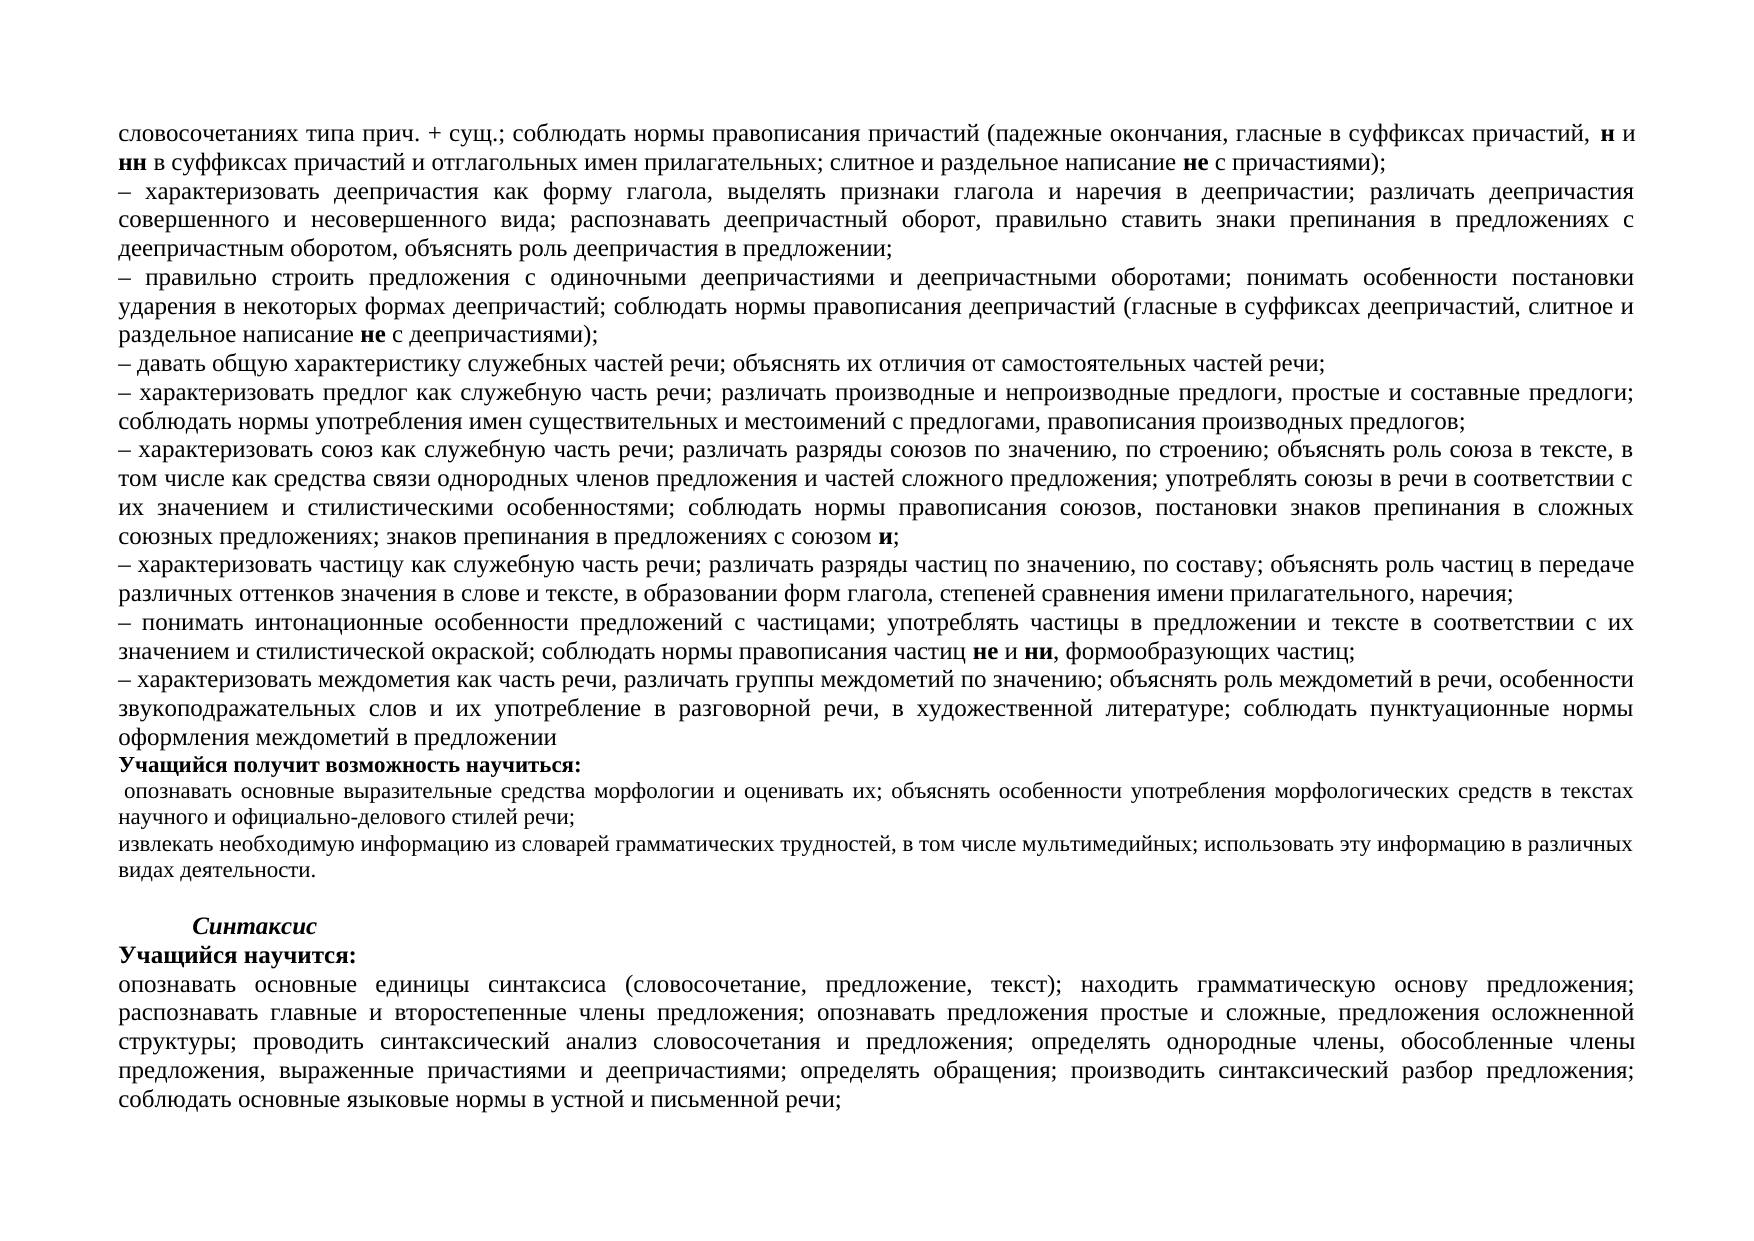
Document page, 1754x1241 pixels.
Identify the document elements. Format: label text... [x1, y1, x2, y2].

text – характеризовать деепричастия как форму глагола, выделять признаки глагола и наречия в деепричастии; различать деепричастия совершенного и несовершенного вида; распознавать деепричастный оборот, правильно ставить знаки препинания в предложениях с деепричастным оборотом, объяснять роль деепричастия в предложении; [118, 176, 1636, 262]
text – характеризовать междометия как часть речи, различать группы междометий по значению; объяснять роль междометий в речи, особенности звукоподражательных слов и их употребление в разговорной речи, в художественной литературе; соблюдать пунктуационные нормы оформления междометий в предложении [118, 664, 1636, 751]
text Синтаксис [118, 911, 1636, 940]
text опознавать основные единицы синтаксиса (словосочетание, предложение, текст); находить грамматическую основу предложения; распознавать главные и второстепенные члены предложения; опознавать предложения простые и сложные, предложения осложненной структуры; проводить синтаксический анализ словосочетания и предложения; определять однородные члены, обособленные члены предложения, выраженные причастиями и деепричастиями; определять обращения; производить синтаксический разбор предложения; соблюдать основные языковые нормы в устной и письменной речи; [118, 969, 1636, 1112]
text – характеризовать союз как служебную часть речи; различать разряды союзов по значению, по строению; объяснять роль союза в тексте, в том числе как средства связи однородных членов предложения и частей сложного предложения; употреблять союзы в речи в соответствии с их значением и стилистическими особенностями; соблюдать нормы правописания союзов, постановки знаков препинания в сложных союзных предложениях; знаков препинания в предложениях с союзом и; [118, 434, 1636, 549]
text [118, 118, 1636, 176]
text Учащийся получит возможность научиться: [118, 751, 1636, 777]
text извлекать необходимую информацию из словарей грамматических трудностей, в том числе мультимедийных; использовать эту информацию в различных видах деятельности. [118, 830, 1636, 882]
text – характеризовать предлог как служебную часть речи; различать производные и непроизводные предлоги, простые и составные предлоги; соблюдать нормы употребления имен существительных и местоимений с предлогами, правописания производных предлогов; [118, 377, 1636, 434]
text опознавать основные выразительные средства морфологии и оценивать их; объяснять особенности употребления морфологических средств в текстах научного и официально-делового стилей речи; [118, 777, 1636, 830]
text – понимать интонационные особенности предложений с частицами; употреблять частицы в предложении и тексте в соответствии с их значением и стилистической окраской; соблюдать нормы правописания частиц не и ни, формообразующих частиц; [118, 607, 1636, 664]
text – правильно строить предложения с одиночными деепричастиями и деепричастными оборотами; понимать особенности постановки ударения в некоторых формах деепричастий; соблюдать нормы правописания деепричастий (гласные в суффиксах деепричастий, слитное и раздельное написание не с деепричастиями); [118, 262, 1636, 348]
text – характеризовать частицу как служебную часть речи; различать разряды частиц по значению, по составу; объяснять роль частиц в передаче различных оттенков значения в слове и тексте, в образовании форм глагола, степеней сравнения имени прилагательного, наречия; [118, 549, 1636, 607]
text Учащийся научится: [118, 940, 1636, 969]
text – давать общую характеристику служебных частей речи; объяснять их отличия от самостоятельных частей речи; [118, 348, 1636, 377]
